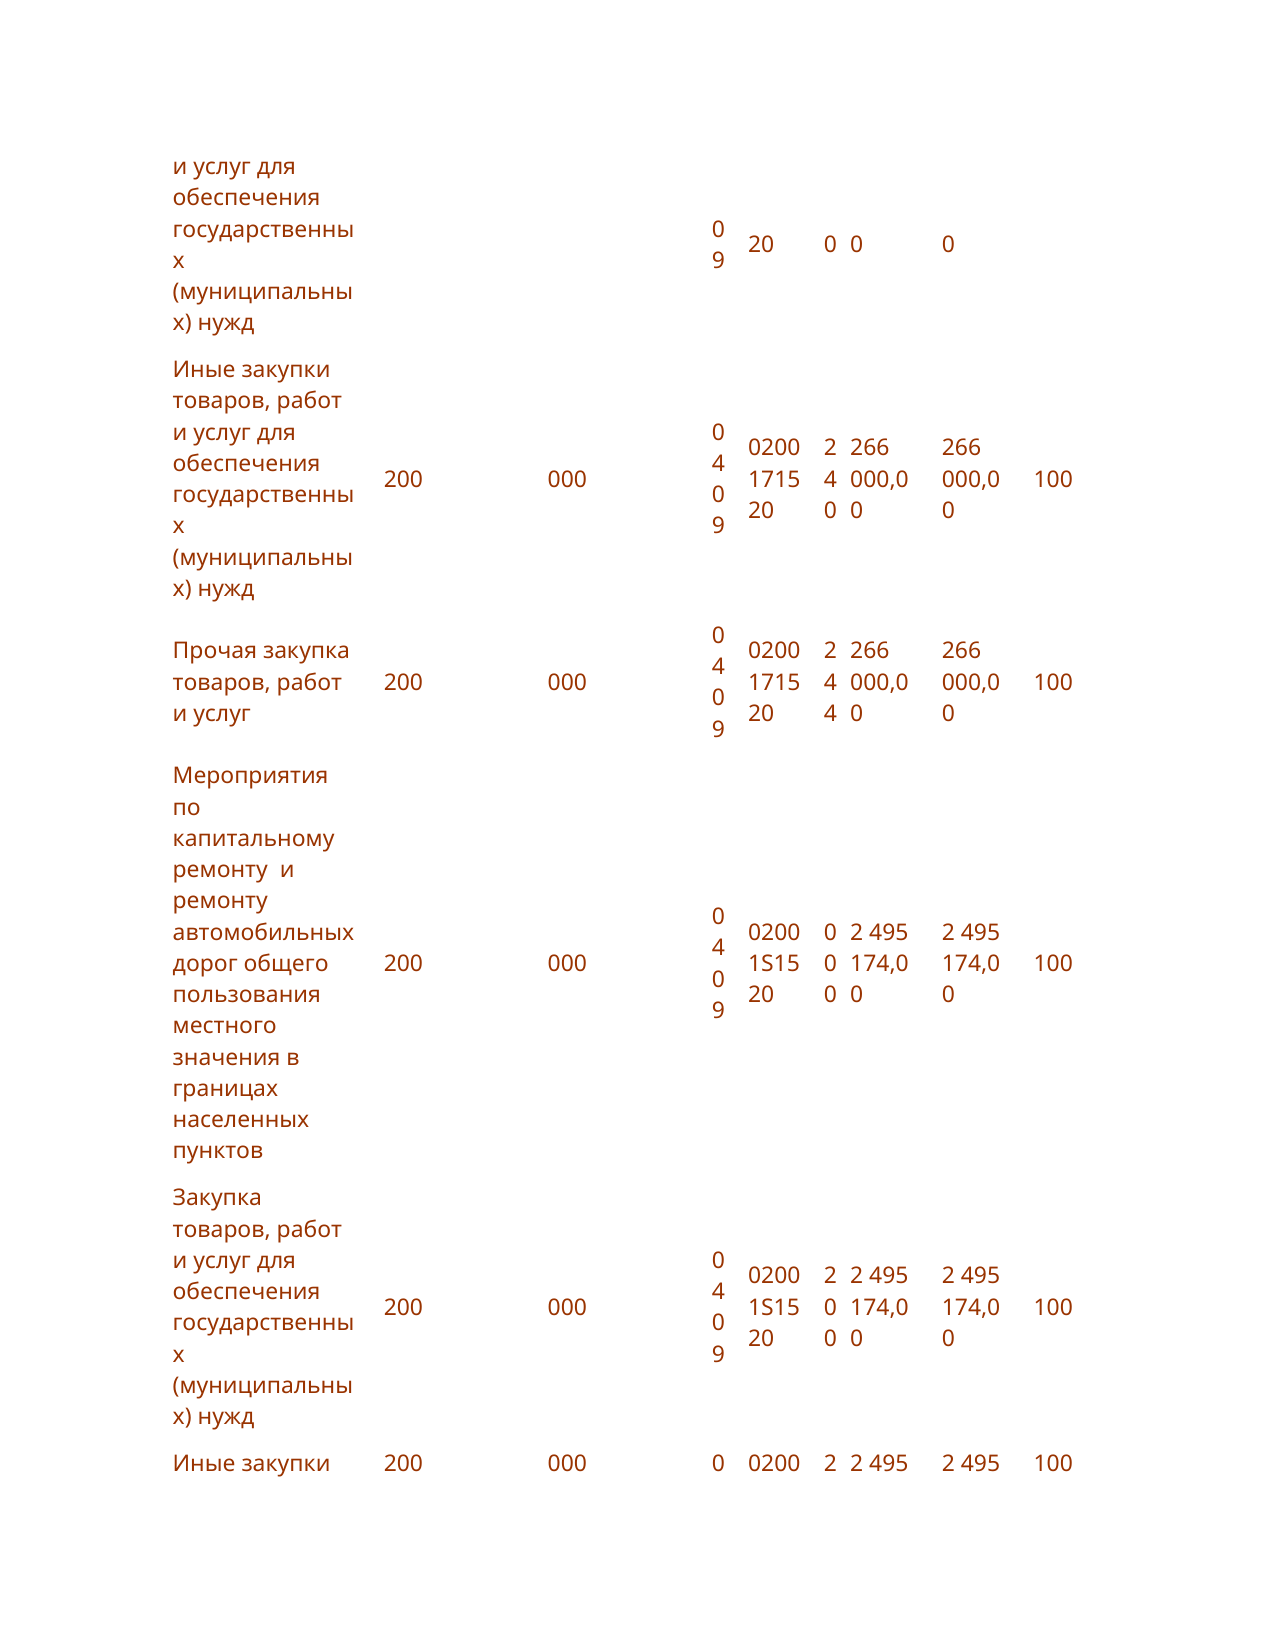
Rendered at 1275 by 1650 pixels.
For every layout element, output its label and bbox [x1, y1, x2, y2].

table_cell [150, 150, 1125, 1494]
